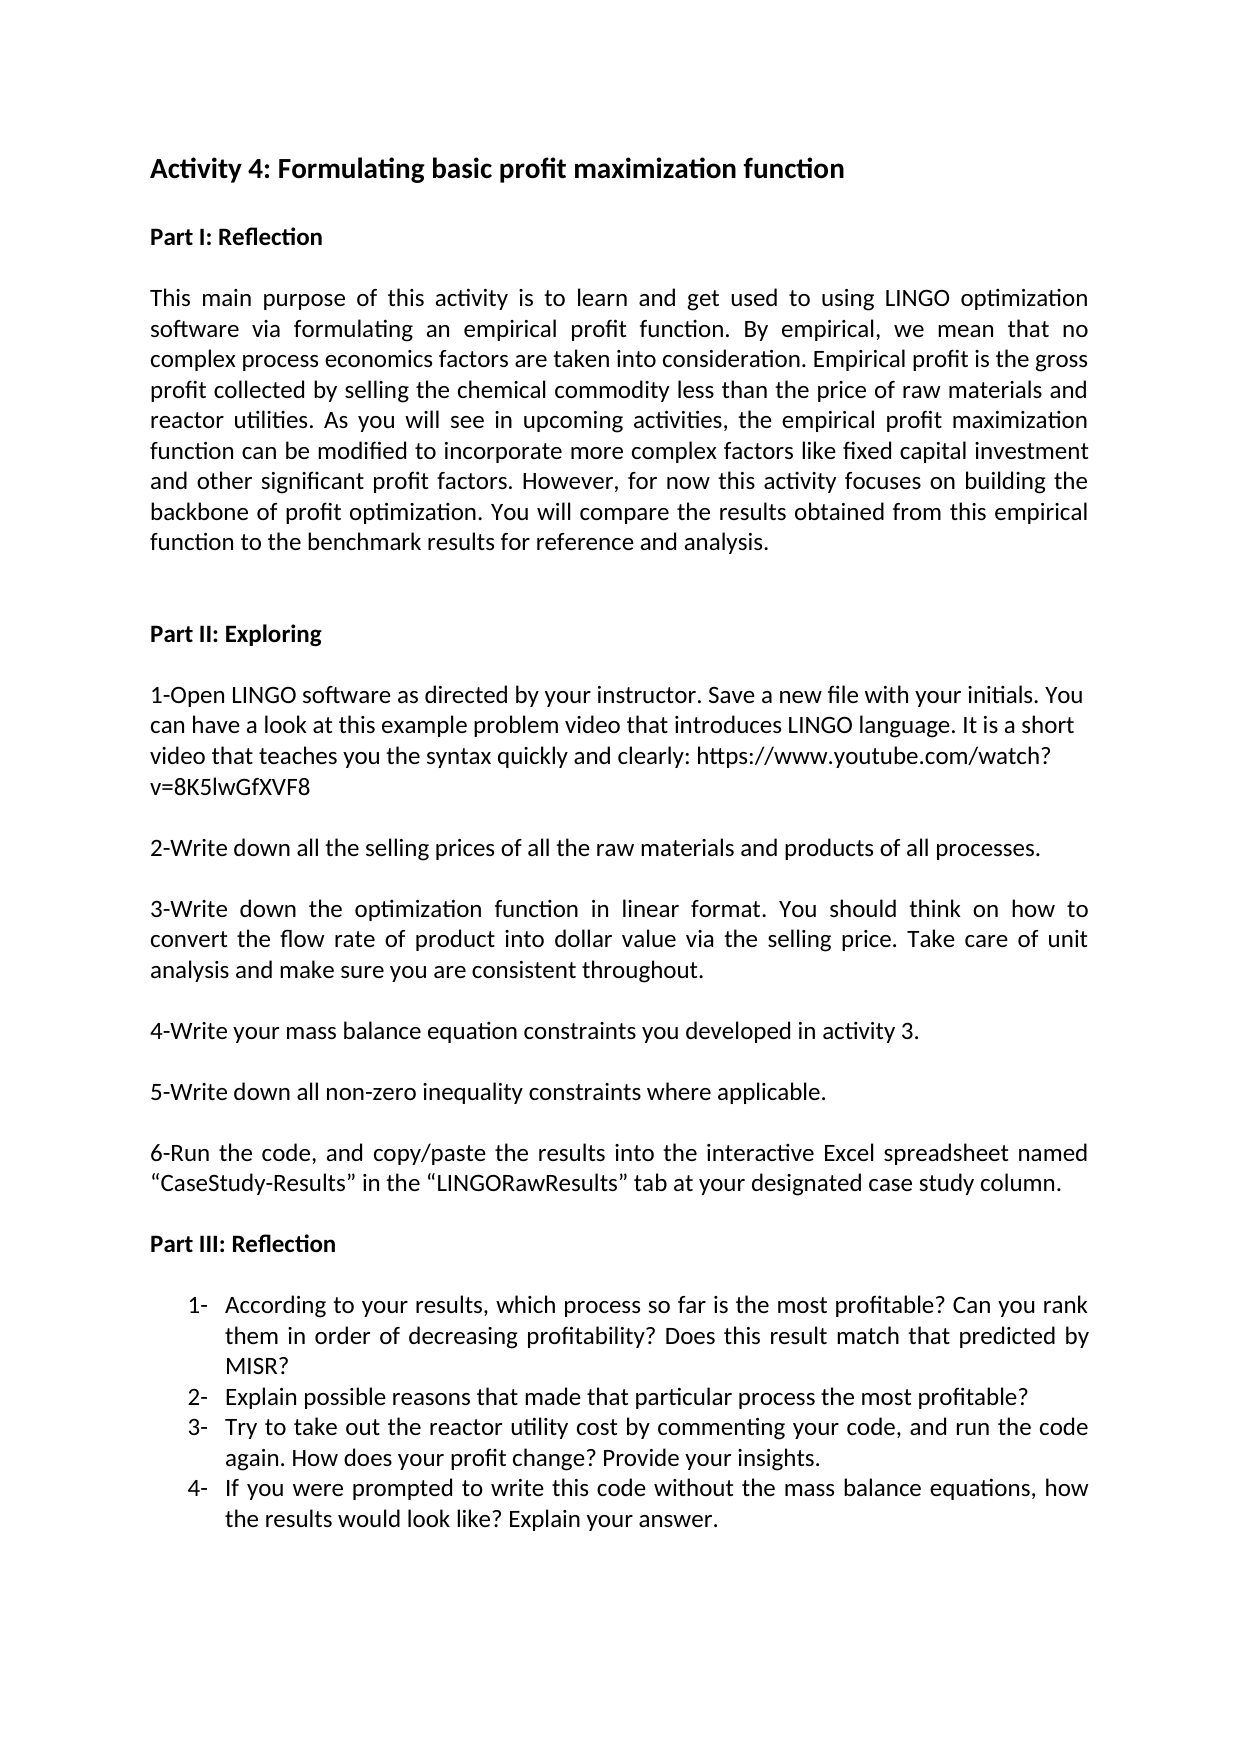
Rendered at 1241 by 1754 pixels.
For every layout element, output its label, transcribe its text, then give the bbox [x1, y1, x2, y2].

text Activity 4: Formulating basic profit maximization function [150, 150, 1090, 186]
list Try to take out the reactor utility cost by commenting your code, and run the code again. How does your profit change? Provide your insights. [187, 1412, 1090, 1473]
text 6-Run the code, and copy/paste the results into the interactive Excel spreadsheet named “CaseStudy-Results” in the “LINGORawResults” tab at your designated case study column. [150, 1137, 1090, 1198]
text 5-Write down all non-zero inequality constraints where applicable. [150, 1076, 1090, 1106]
text 1-Open LINGO software as directed by your instructor. Save a new file with your initials. You can have a look at this example problem video that introduces LINGO language. It is a short video that teaches you the syntax quickly and clearly: https://www.youtube.com/watch?v=8K5lwGfXVF8 [150, 679, 1090, 801]
text 4-Write your mass balance equation constraints you developed in activity 3. [150, 1015, 1090, 1045]
list Explain possible reasons that made that particular process the most profitable? [187, 1381, 1090, 1412]
text 2-Write down all the selling prices of all the raw materials and products of all processes. [150, 832, 1090, 862]
text Part II: Exploring [150, 618, 1090, 648]
text This main purpose of this activity is to learn and get used to using LINGO optimization software via formulating an empirical profit function. By empirical, we mean that no complex process economics factors are taken into consideration. Empirical profit is the gross profit collected by selling the chemical commodity less than the price of raw materials and reactor utilities. As you will see in upcoming activities, the empirical profit maximization function can be modified to incorporate more complex factors like fixed capital investment and other significant profit factors. However, for now this activity focuses on building the backbone of profit optimization. You will compare the results obtained from this empirical function to the benchmark results for reference and analysis. [150, 282, 1090, 557]
text Part I: Reflection [150, 221, 1090, 252]
list Part III: Reflection [150, 1228, 1090, 1259]
list According to your results, which process so far is the most profitable? Can you rank them in order of decreasing profitability? Does this result match that predicted by MISR? [187, 1289, 1090, 1381]
text 3-Write down the optimization function in linear format. You should think on how to convert the flow rate of product into dollar value via the selling price. Take care of unit analysis and make sure you are consistent throughout. [150, 893, 1090, 984]
list If you were prompted to write this code without the mass balance equations, how the results would look like? Explain your answer. [187, 1473, 1090, 1534]
